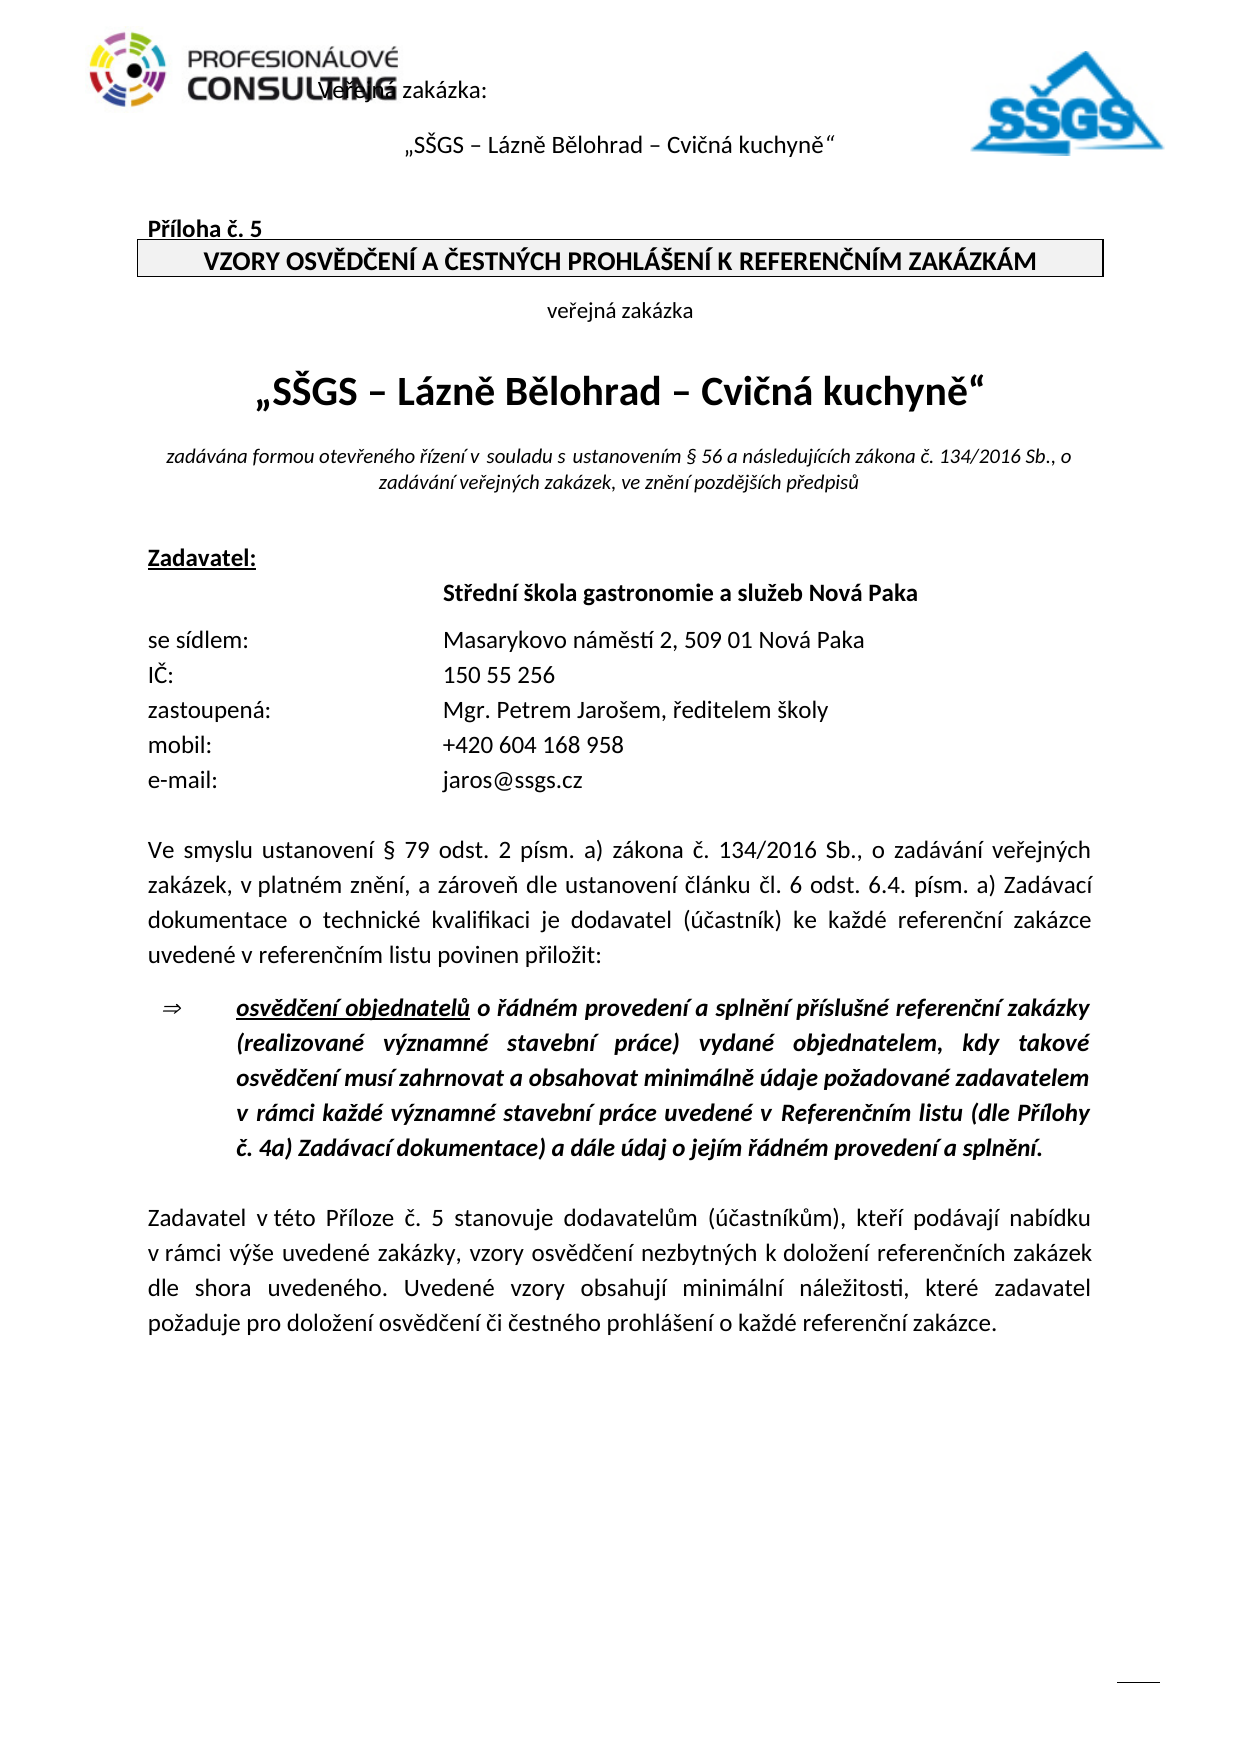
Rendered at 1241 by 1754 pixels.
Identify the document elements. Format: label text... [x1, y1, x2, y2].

picture [970, 51, 1167, 156]
picture [84, 26, 404, 113]
text mobil: +420 604 168 958 [148, 729, 1093, 760]
list osvědčení objednatelů o řádném provedení a splnění příslušné referenční zakázky (realizované významné stavební práce) vydané objednatelem, kdy takové osvědčení musí zahrnovat a obsahovat minimálně údaje požadované zadavatelem v rámci každé významné stavební práce uvedené v Referenčním listu (dle Přílohy č. 4a) Zadávací dokumentace) a dále údaj o jejím řádném provedení a splnění. [160, 992, 1093, 1163]
text se sídlem: Masarykovo náměstí 2, 509 01 Nová Paka [148, 624, 1093, 655]
text Zadavatel v této Příloze č. 5 stanovuje dodavatelům (účastníkům), kteří podávají nabídku v rámci výše uvedené zakázky, vzory osvědčení nezbytných k doložení referenčních zakázek dle shora uvedeného. Uvedené vzory obsahují minimální náležitosti, které zadavatel požaduje pro doložení osvědčení či čestného prohlášení o každé referenční zakázce. [148, 1202, 1093, 1338]
text Ve smyslu ustanovení § 79 odst. 2 písm. a) zákona č. 134/2016 Sb., o zadávání veřejných zakázek, v platném znění, a zároveň dle ustanovení článku čl. 6 odst. 6.4. písm. a) Zadávací dokumentace o technické kvalifikaci je dodavatel (účastník) ke každé referenční zakázce uvedené v referenčním listu povinen přiložit: [148, 834, 1093, 970]
text Zadavatel: [148, 542, 1093, 573]
text VZORY OSVĚDČENÍ A ČESTNÝCH PROHLÁŠENÍ K REFERENČNÍM ZAKÁZKÁM [148, 244, 1093, 277]
text e-mail: jaros@ssgs.cz [148, 764, 1093, 795]
text veřejná zakázka [148, 296, 1093, 324]
text zadávána formou otevřeného řízení v souladu s ustanovením § 56 a následujících zákona č. 134/2016 Sb., o zadávání veřejných zakázek, ve znění pozdějších předpisů [148, 444, 1093, 494]
text Příloha č. 5 [148, 213, 1093, 244]
text Střední škola gastronomie a služeb Nová Paka [148, 577, 1093, 608]
text IČ: 150 55 256 [148, 659, 1093, 690]
text „SŠGS – Lázně Bělohrad – Cvičná kuchyně“ [148, 364, 1093, 415]
text zastoupená: Mgr. Petrem Jarošem, ředitelem školy [148, 694, 1093, 725]
